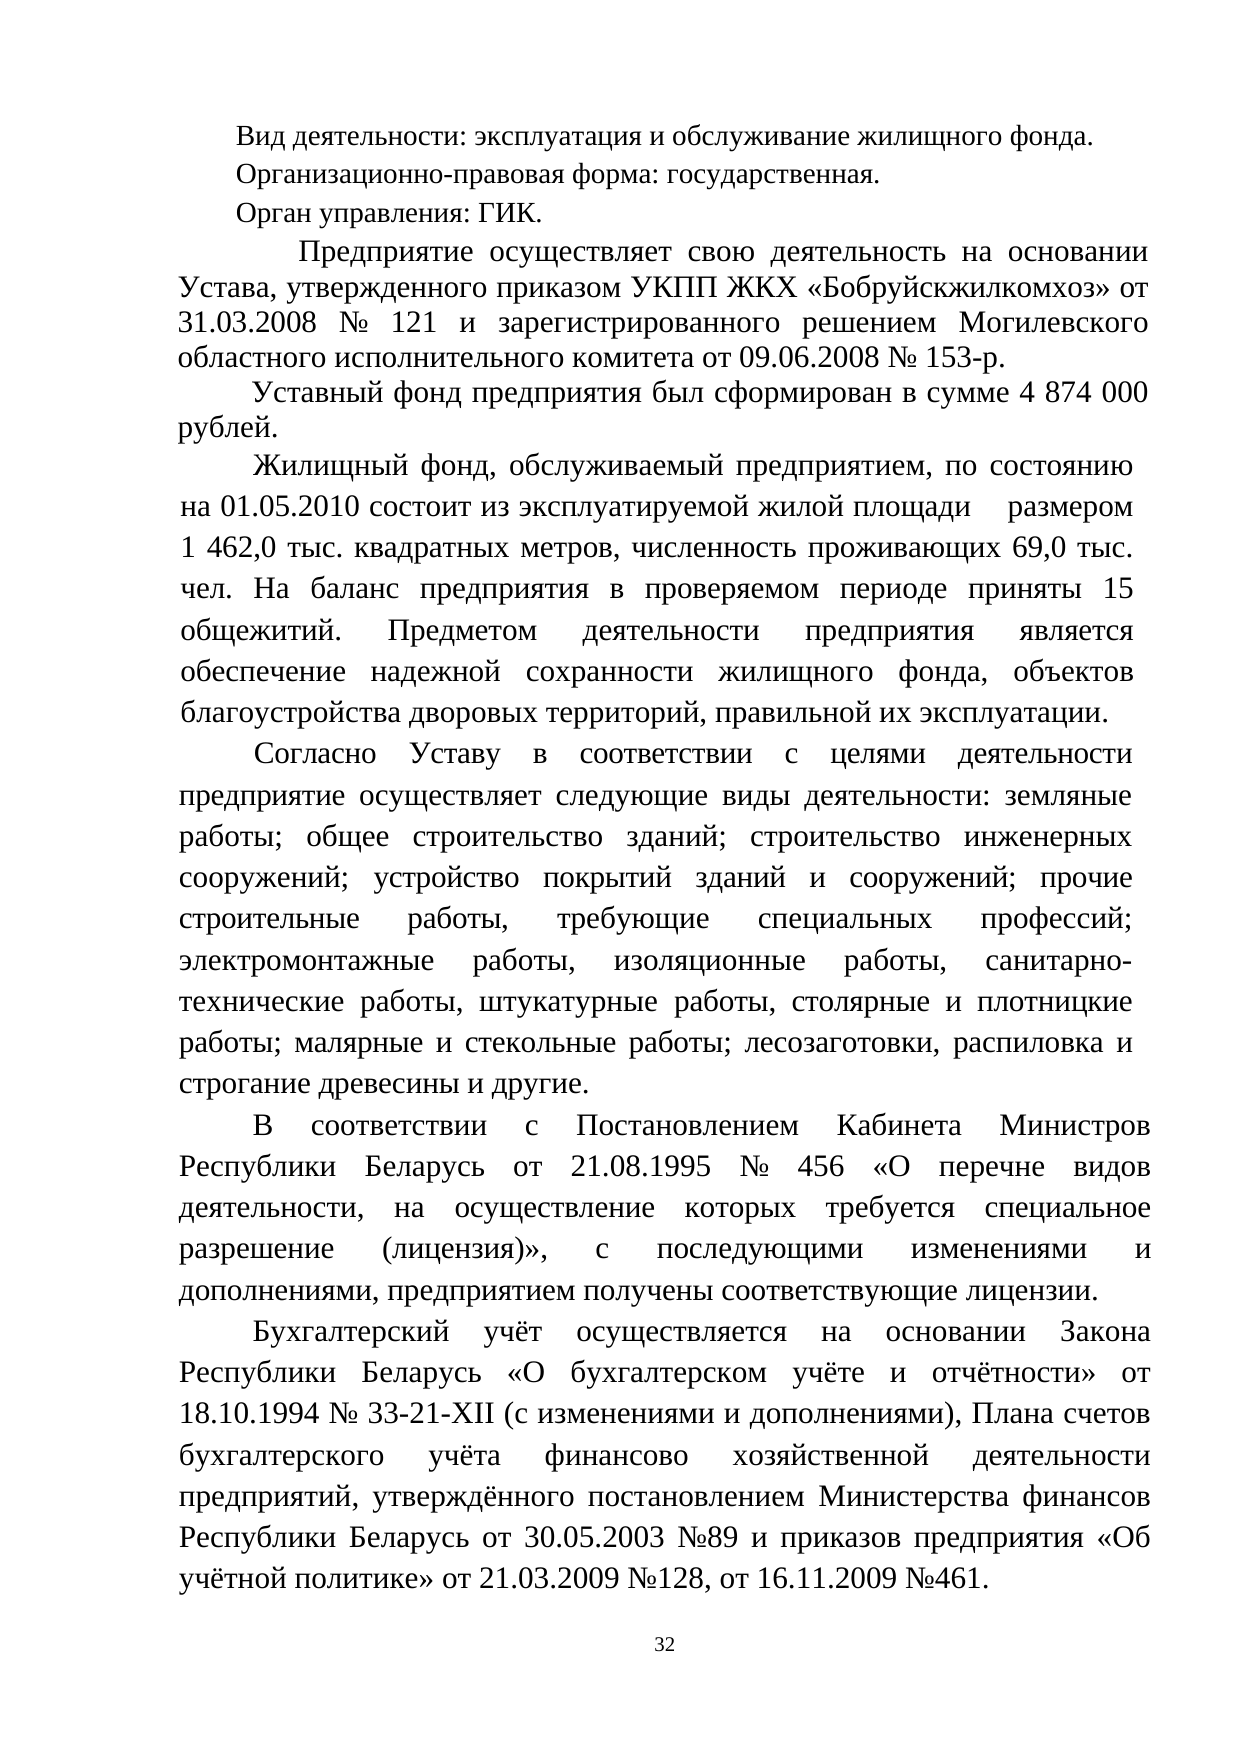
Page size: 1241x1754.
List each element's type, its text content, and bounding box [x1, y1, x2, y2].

text Согласно Уставу в соответствии с целями деятельности предприятие осуществляет следующие виды деятельности: земляные работы; общее строительство зданий; строительство инженерных сооружений; устройство покрытий зданий и сооружений; прочие строительные работы, требующие специальных профессий; электромонтажные работы, изоляционные работы, санитарно-технические работы, штукатурные работы, столярные и плотницкие работы; малярные и стекольные работы; лесозаготовки, распиловка и строгание древесины и другие. [179, 734, 1133, 1100]
text В соответствии с Постановлением Кабинета Министров Республики Беларусь от 21.08.1995 № 456 «О перечне видов деятельности, на осуществление которых требуется специальное разрешение (лицензия)», с последующими изменениями и дополнениями, предприятием получены соответствующие лицензии. [179, 1106, 1152, 1307]
text Бухгалтерский учёт осуществляется на основании Закона Республики Беларусь «О бухгалтерском учёте и отчётности» от 18.10.1994 № 33-21-ХII (с изменениями и дополнениями), Плана счетов бухгалтерского учёта финансово хозяйственной деятельности предприятий, утверждённого постановлением Министерства финансов Республики Беларусь от 30.05.2003 №89 и приказов предприятия «Об учётной политике» от 21.03.2009 №128, от 16.11.2009 №461. [179, 1312, 1152, 1595]
text Вид деятельности: эксплуатация и обслуживание жилищного фонда. [177, 118, 1152, 152]
text Жилищный фонд, обслуживаемый предприятием, по состоянию на 01.05.2010 состоит из эксплуатируемой жилой площади размером 1 462,0 тыс. квадратных метров, численность проживающих 69,0 тыс. чел. На баланс предприятия в проверяемом периоде приняты 15 общежитий. Предметом деятельности предприятия является обеспечение надежной сохранности жилищного фонда, объектов благоустройства дворовых территорий, правильной их эксплуатации. [180, 446, 1134, 729]
text Организационно-правовая форма: государственная. [177, 157, 1152, 190]
text Орган управления: ГИК. [177, 195, 1152, 229]
text Предприятие осуществляет свою деятельность на основании Устава, утвержденного приказом УКПП ЖКХ «Бобруйскжилкомхоз» от 31.03.2008 № 121 и зарегистрированного решением Могилевского областного исполнительного комитета от 09.06.2008 № 153-р. [177, 234, 1149, 374]
text Уставный фонд предприятия был сформирован в сумме 4 874 000 рублей. [177, 374, 1149, 445]
